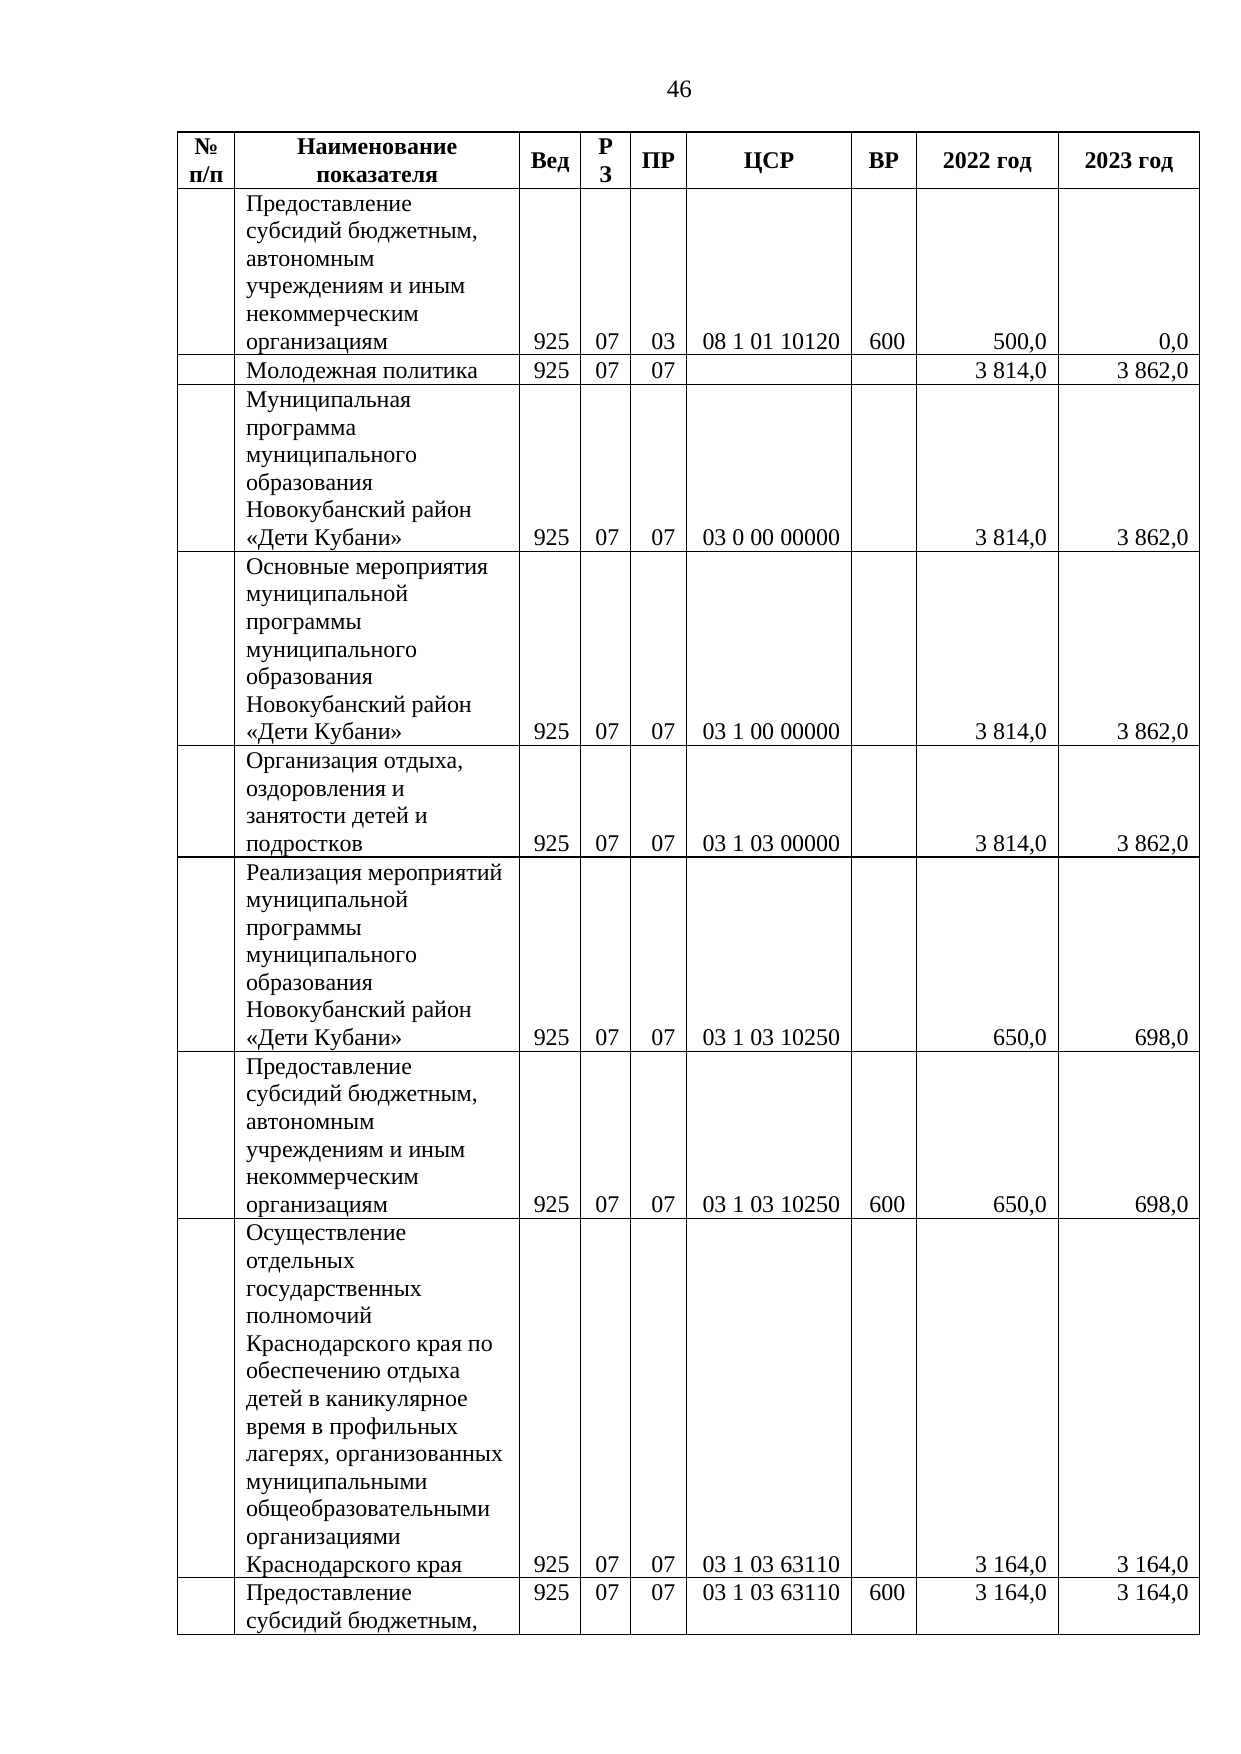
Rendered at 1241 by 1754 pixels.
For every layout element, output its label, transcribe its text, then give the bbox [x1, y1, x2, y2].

table_header 2023 год [1059, 133, 1199, 188]
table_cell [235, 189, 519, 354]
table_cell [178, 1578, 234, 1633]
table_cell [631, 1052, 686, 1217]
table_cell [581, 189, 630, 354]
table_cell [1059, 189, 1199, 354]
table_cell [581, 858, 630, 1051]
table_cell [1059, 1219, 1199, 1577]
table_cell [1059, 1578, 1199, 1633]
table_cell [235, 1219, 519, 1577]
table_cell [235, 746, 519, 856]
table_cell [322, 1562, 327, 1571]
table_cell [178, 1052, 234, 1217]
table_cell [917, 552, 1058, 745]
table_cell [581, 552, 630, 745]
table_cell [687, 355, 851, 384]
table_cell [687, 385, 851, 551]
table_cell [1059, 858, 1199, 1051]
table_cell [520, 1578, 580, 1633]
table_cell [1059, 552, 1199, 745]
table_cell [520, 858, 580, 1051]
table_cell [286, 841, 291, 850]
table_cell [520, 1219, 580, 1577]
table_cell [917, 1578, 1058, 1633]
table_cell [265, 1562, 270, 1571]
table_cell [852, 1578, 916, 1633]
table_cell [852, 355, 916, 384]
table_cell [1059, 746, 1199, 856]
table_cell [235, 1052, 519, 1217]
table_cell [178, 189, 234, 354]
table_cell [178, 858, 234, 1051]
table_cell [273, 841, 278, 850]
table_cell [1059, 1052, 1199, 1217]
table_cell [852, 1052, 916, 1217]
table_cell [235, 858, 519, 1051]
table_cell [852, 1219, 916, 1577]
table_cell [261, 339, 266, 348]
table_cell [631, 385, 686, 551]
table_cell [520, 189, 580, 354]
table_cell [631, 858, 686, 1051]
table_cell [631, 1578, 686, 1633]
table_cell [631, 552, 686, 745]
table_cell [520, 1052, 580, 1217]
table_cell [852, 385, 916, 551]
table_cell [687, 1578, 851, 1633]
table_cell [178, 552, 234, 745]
table_header № п/п [178, 133, 234, 188]
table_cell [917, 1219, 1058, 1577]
table_header РЗ [581, 133, 630, 188]
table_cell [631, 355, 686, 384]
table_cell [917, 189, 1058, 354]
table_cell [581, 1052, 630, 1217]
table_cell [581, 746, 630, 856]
table_header Вед [520, 133, 580, 188]
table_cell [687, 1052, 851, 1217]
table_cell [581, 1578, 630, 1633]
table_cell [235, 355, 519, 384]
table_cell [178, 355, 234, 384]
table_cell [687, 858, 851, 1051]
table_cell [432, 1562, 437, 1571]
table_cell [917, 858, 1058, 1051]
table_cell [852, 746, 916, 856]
table_header Наименование показателя [235, 133, 519, 188]
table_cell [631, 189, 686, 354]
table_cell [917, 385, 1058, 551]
table_header 2022 год [917, 133, 1058, 188]
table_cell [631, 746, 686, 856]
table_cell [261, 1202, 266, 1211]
table_header ПР [631, 133, 686, 188]
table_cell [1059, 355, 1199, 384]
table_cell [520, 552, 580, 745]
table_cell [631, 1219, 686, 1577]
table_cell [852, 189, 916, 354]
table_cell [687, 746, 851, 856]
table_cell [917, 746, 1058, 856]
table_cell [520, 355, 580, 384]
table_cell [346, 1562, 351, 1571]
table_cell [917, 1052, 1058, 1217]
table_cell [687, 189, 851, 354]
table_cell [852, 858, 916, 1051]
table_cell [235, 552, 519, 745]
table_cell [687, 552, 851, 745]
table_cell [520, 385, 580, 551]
table_header ЦСР [687, 133, 851, 188]
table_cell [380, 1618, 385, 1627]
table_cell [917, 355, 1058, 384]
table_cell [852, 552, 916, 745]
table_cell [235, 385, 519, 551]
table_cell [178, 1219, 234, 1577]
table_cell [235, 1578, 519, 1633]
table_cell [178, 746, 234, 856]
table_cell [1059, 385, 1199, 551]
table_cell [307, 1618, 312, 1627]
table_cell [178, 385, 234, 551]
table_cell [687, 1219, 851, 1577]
table_header ВР [852, 133, 916, 188]
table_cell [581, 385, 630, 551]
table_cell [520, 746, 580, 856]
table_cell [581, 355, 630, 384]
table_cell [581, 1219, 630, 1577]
